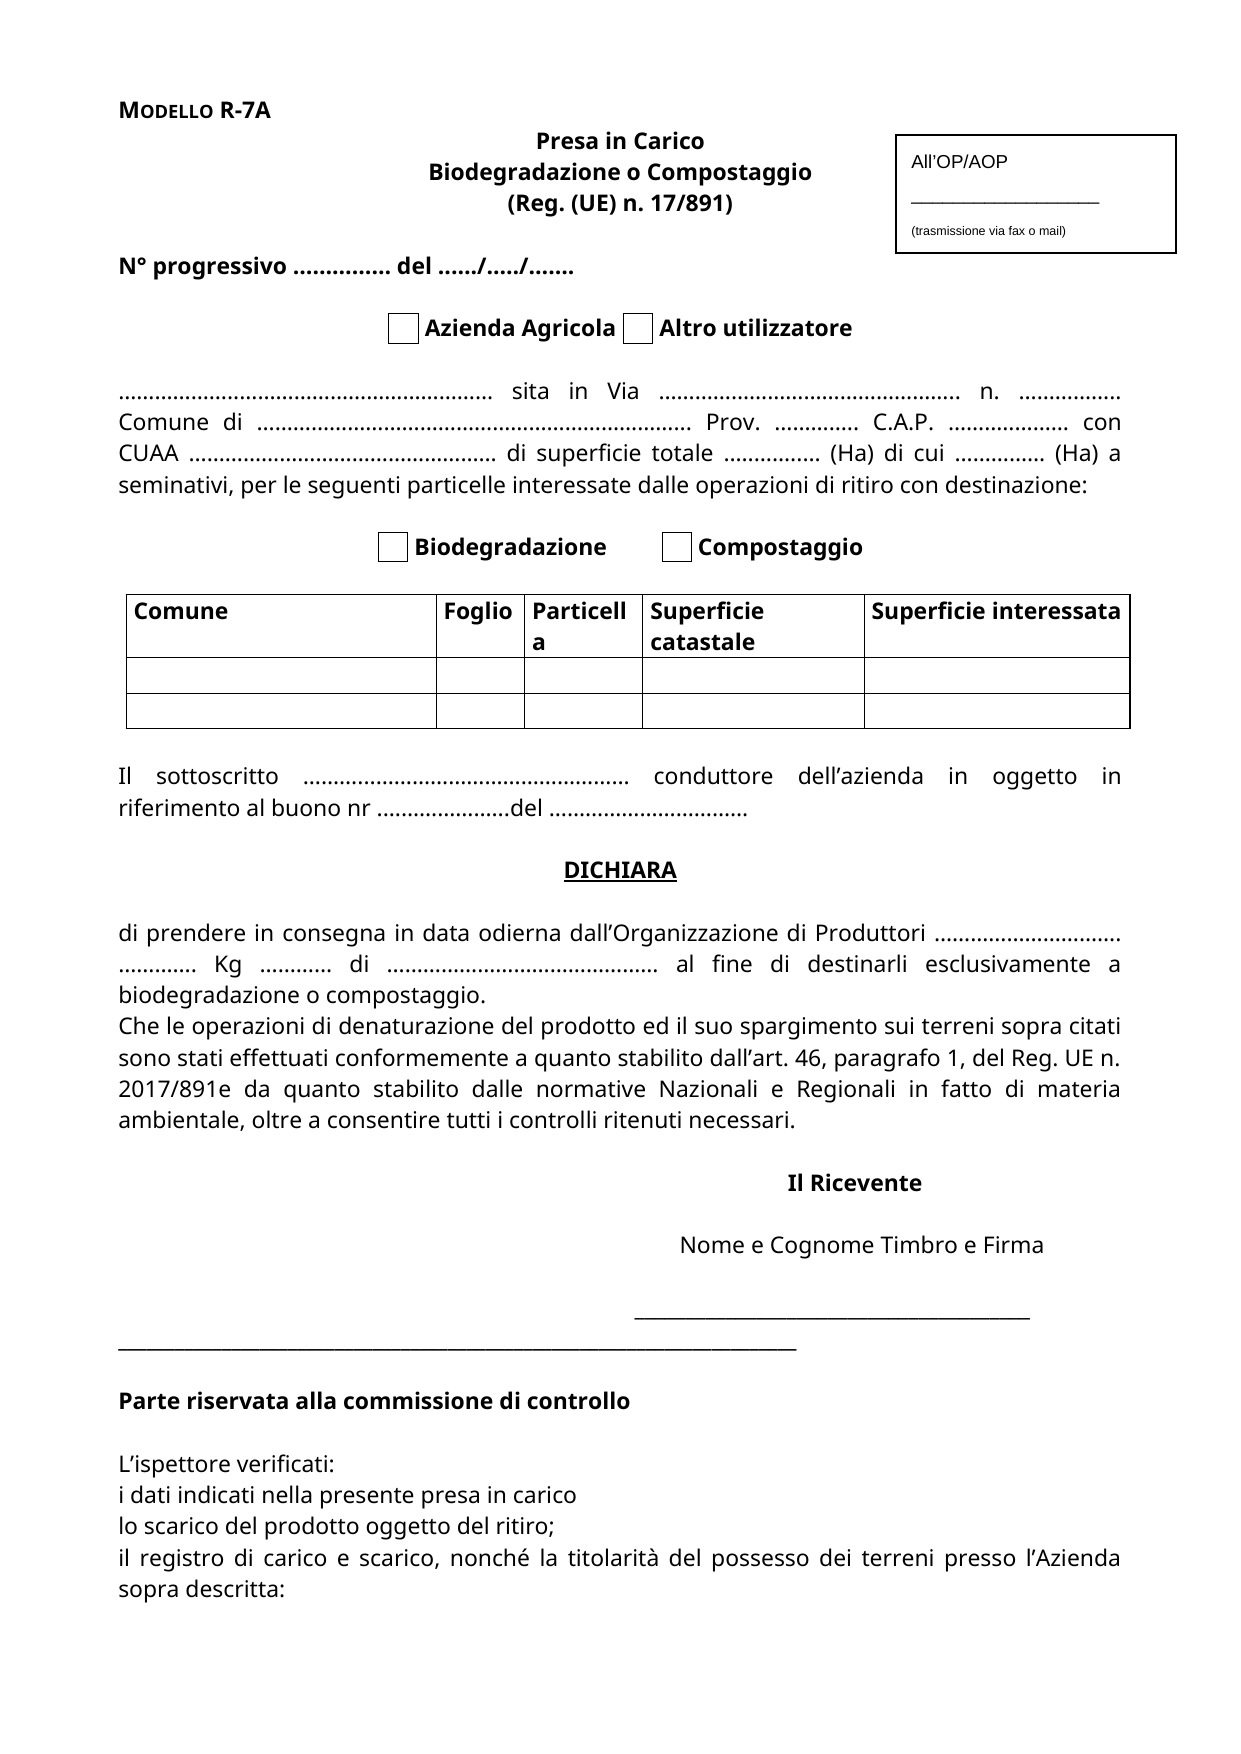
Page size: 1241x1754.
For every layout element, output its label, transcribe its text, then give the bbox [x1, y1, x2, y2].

text ………………..…………………………………… sita in Via ………………………………………….. n. …………….. Comune di ……………………………………………………………... Prov. ………….. C.A.P. ………..……… con CUAA …………………………………………… di superficie totale …..……..… (Ha) di cui …………… (Ha) a seminativi, per le seguenti particelle interessate dalle operazioni di ritiro con destinazione: [118, 375, 1122, 500]
table_cell [127, 658, 436, 693]
text N° progressivo …………… del ..…./..…/……. [118, 250, 1122, 281]
text di prendere in consegna in data odierna dall’Organizzazione di Produttori ………………………….…………. Kg ………… di ……………………………………… al fine di destinarli esclusivamente a biodegradazione o compostaggio. [118, 917, 1122, 1010]
table_cell [865, 658, 1129, 693]
table_cell [525, 694, 642, 728]
table_header Foglio [437, 595, 524, 657]
text il registro di carico e scarico, nonché la titolarità del possesso dei terreni presso l’Azienda sopra descritta: [118, 1542, 1122, 1604]
table_cell [643, 658, 864, 693]
table_cell [865, 694, 1129, 728]
table_header Superficie interessata [865, 595, 1129, 657]
text Il Ricevente [118, 1167, 1122, 1198]
table_header Particella [525, 595, 642, 657]
text Che le operazioni di denaturazione del prodotto ed il suo spargimento sui terreni sopra citati sono stati effettuati conformemente a quanto stabilito dall’art. 46, paragrafo 1, del Reg. UE n. 2017/891e da quanto stabilito dalle normative Nazionali e Regionali in fatto di materia ambientale, oltre a consentire tutti i controlli ritenuti necessari. [118, 1010, 1122, 1135]
text Parte riservata alla commissione di controllo [118, 1385, 1122, 1417]
text ________________________________________________________________________ [118, 1323, 1122, 1354]
text Modello R-7A [118, 94, 1122, 125]
table_cell [643, 694, 864, 728]
title Presa in Carico [118, 125, 1122, 156]
text Biodegradazione o Compostaggio [118, 156, 895, 187]
table_cell [525, 658, 642, 693]
text DICHIARA [118, 854, 1122, 885]
text Il sottoscritto ………...…………………………………… conduttore dell’azienda in oggetto in riferimento al buono nr .………………...del …………………………… [118, 760, 1122, 823]
text L’ispettore verificati: [118, 1448, 1122, 1479]
text _______________________________________ [118, 1292, 1122, 1323]
table_cell [127, 694, 436, 728]
table_cell [437, 658, 524, 693]
text Biodegradazione Compostaggio [118, 531, 1122, 562]
text lo scarico del prodotto oggetto del ritiro; [118, 1510, 1122, 1542]
text Azienda Agricola Altro utilizzatore [118, 312, 1122, 344]
table_header Superficie catastale [643, 595, 864, 657]
text i dati indicati nella presente presa in carico [118, 1479, 1122, 1510]
text (Reg. (UE) n. 17/891) [118, 187, 895, 219]
text Nome e Cognome Timbro e Firma [118, 1229, 1122, 1260]
table_cell [437, 694, 524, 728]
table_header Comune [127, 595, 436, 657]
